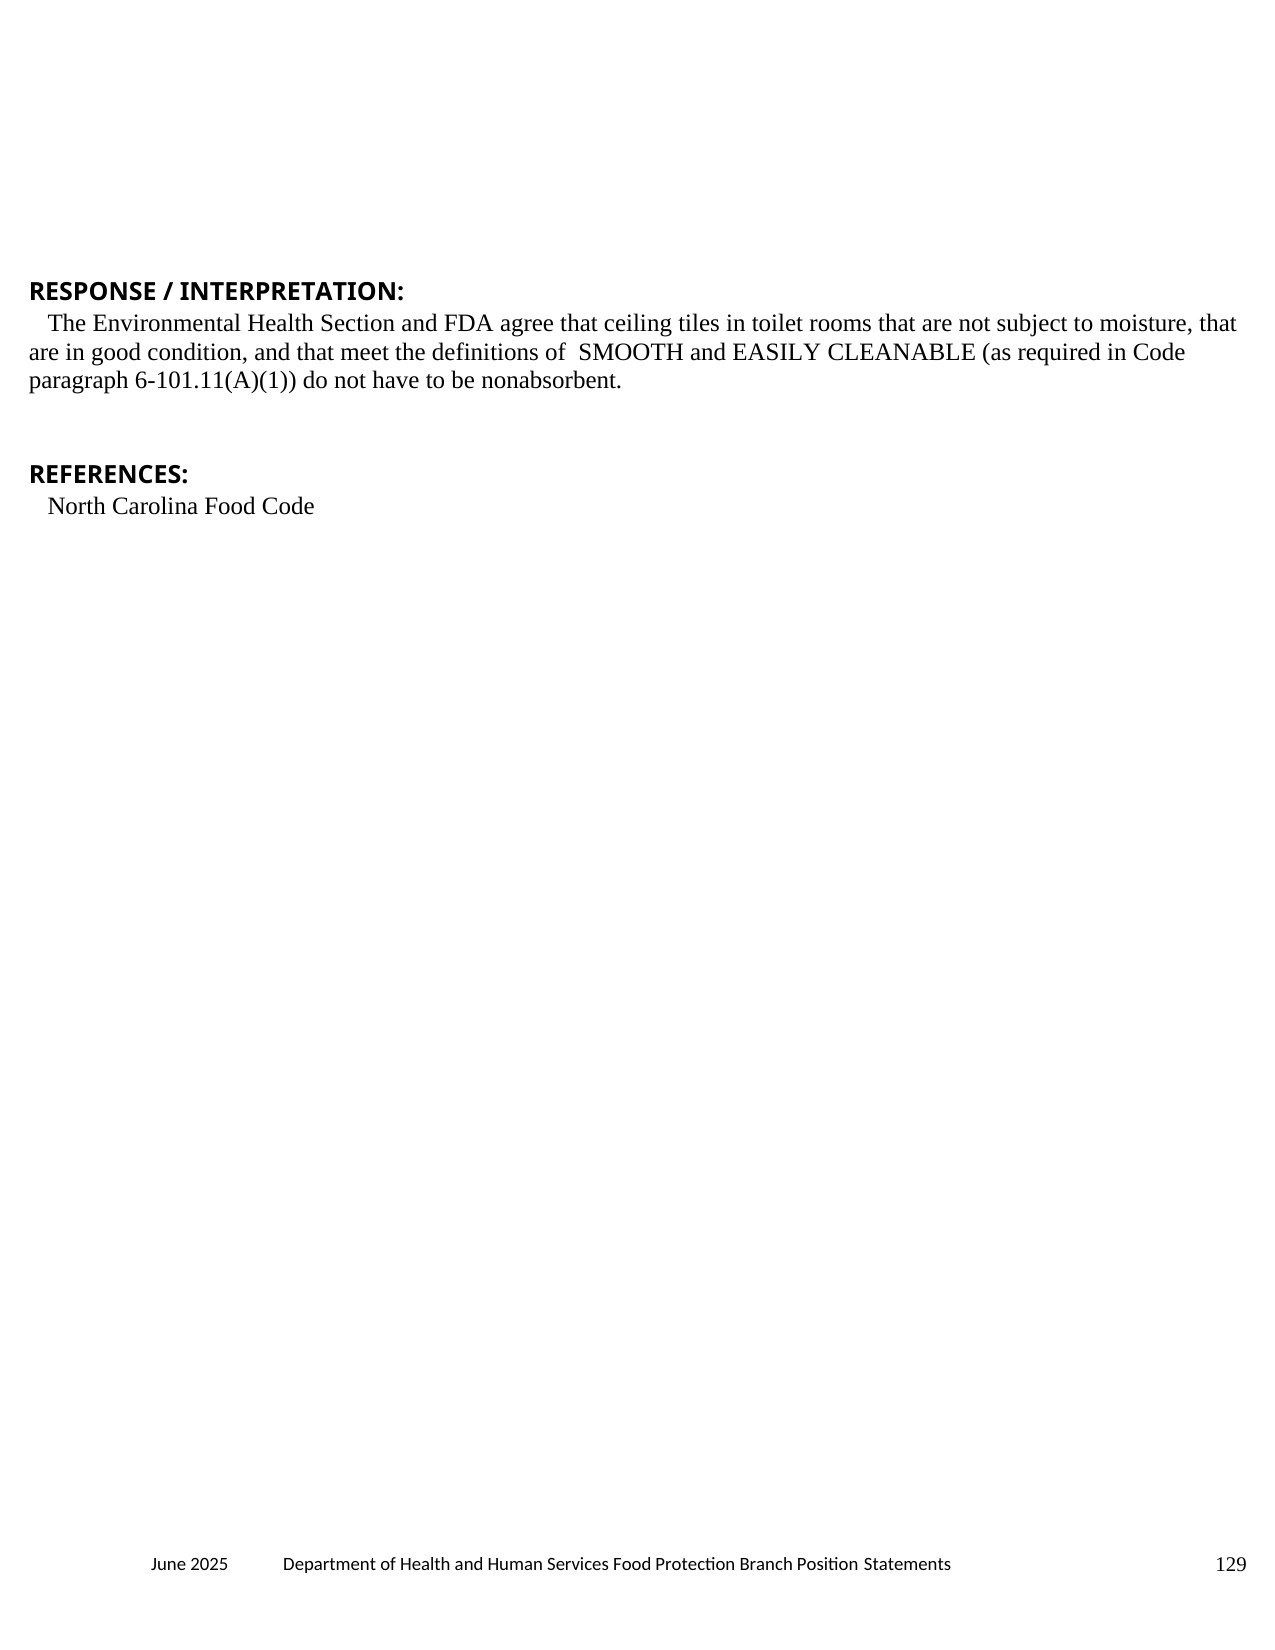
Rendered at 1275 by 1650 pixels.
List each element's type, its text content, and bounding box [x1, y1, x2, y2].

text REFERENCES: [28, 457, 1246, 491]
text North Carolina Food Code [28, 491, 1246, 520]
text RESPONSE / INTERPRETATION: [28, 274, 1246, 308]
text The Environmental Health Section and FDA agree that ceiling tiles in toilet rooms that are not subject to moisture, that are in good condition, and that meet the definitions of SMOOTH and EASILY CLEANABLE (as required in Code paragraph 6-101.11(A)(1)) do not have to be nonabsorbent. [28, 308, 1246, 394]
